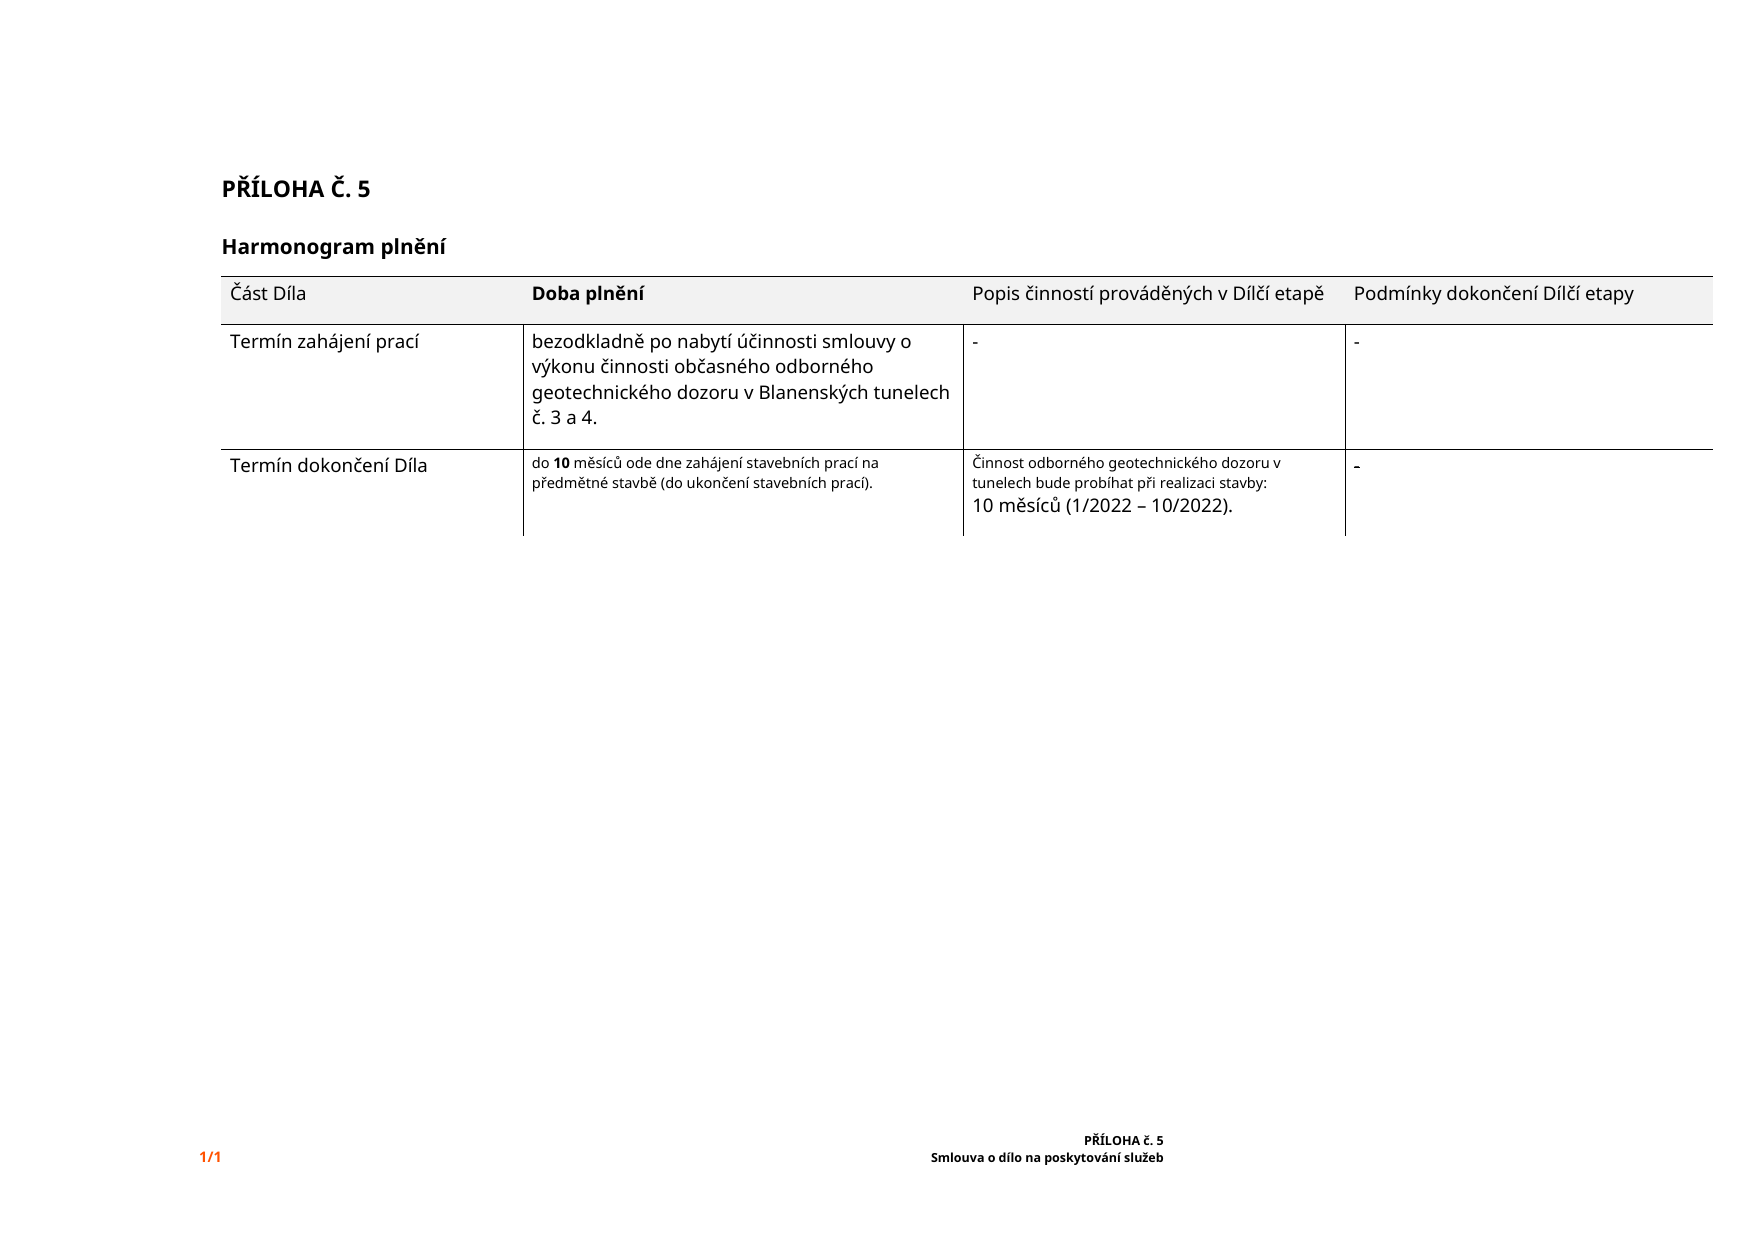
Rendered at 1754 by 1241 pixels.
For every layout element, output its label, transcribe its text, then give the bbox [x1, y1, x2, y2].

table_header Doba plnění [523, 277, 964, 324]
table_header Část Díla [221, 277, 523, 324]
table_cell do 10 měsíců ode dne zahájení stavebních prací na předmětné stavbě (do ukončení stavebních prací). [524, 450, 963, 536]
table_header Podmínky dokončení Dílčí etapy [1346, 277, 1713, 324]
table_cell - [1346, 450, 1713, 536]
table_cell bezodkladně po nabytí účinnosti smlouvy o výkonu činnosti občasného odborného geotechnického dozoru v Blanenských tunelech č. 3 a 4. [524, 325, 963, 448]
text Příloha č. 5 [221, 173, 1645, 204]
table_header Popis činností prováděných v Dílčí etapě [964, 277, 1346, 324]
table_cell Termín zahájení prací [221, 325, 523, 448]
text Harmonogram plnění [221, 232, 1645, 261]
table_cell - [1346, 325, 1713, 448]
table_cell - [964, 325, 1345, 448]
table_cell Termín dokončení Díla [221, 450, 523, 536]
table_cell Činnost odborného geotechnického dozoru v tunelech bude probíhat při realizaci stavby: 10 měsíců (1/2022 – 10/2022). [964, 450, 1345, 536]
